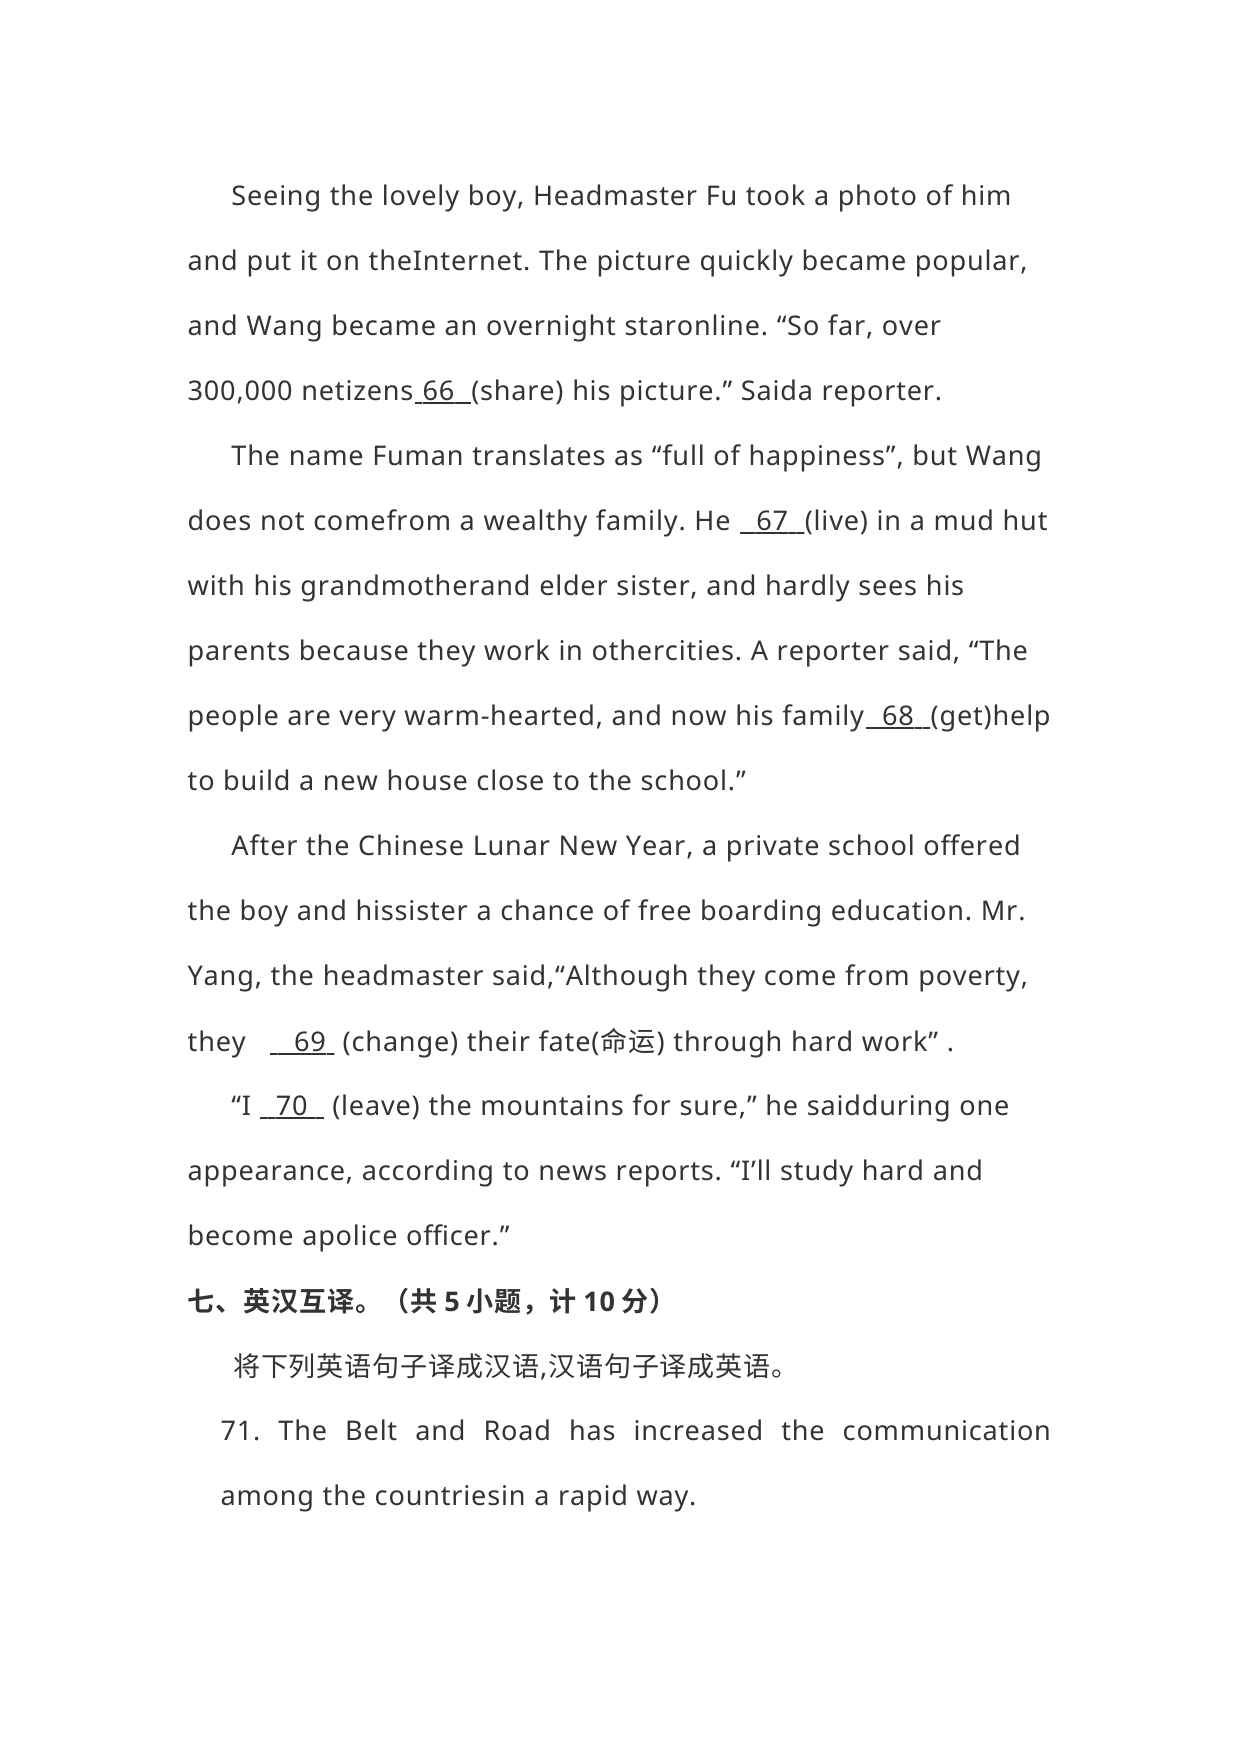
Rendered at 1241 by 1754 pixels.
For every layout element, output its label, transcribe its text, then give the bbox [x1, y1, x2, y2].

text “I 70 (leave) the mountains for sure,” he saidduring one appearance, according to news reports. “I’ll study hard and become apolice officer.” [187, 1072, 1053, 1267]
text 七、英汉互译。（共5小题，计10分） [187, 1267, 1053, 1332]
text 71. The Belt and Road has increased the communication among the countriesin a rapid way. [220, 1397, 1053, 1527]
text The name Fuman translates as “full of happiness”, but Wang does not comefrom a wealthy family. He 67 (live) in a mud hut with his grandmotherand elder sister, and hardly sees his parents because they work in othercities. A reporter said, “The people are very warm-hearted, and now his family 68 (get)help to build a new house close to the school.” [187, 422, 1053, 812]
text 将下列英语句子译成汉语,汉语句子译成英语。 [187, 1332, 1053, 1397]
text After the Chinese Lunar New Year, a private school offered the boy and hissister a chance of free boarding education. Mr. Yang, the headmaster said,“Although they come from poverty, they 69 (change) their fate(命运) through hard work” . [187, 812, 1053, 1072]
text Seeing the lovely boy, Headmaster Fu took a photo of him and put it on theInternet. The picture quickly became popular, and Wang became an overnight staronline. “So far, over 300,000 netizens 66 (share) his picture.” Saida reporter. [187, 162, 1053, 422]
